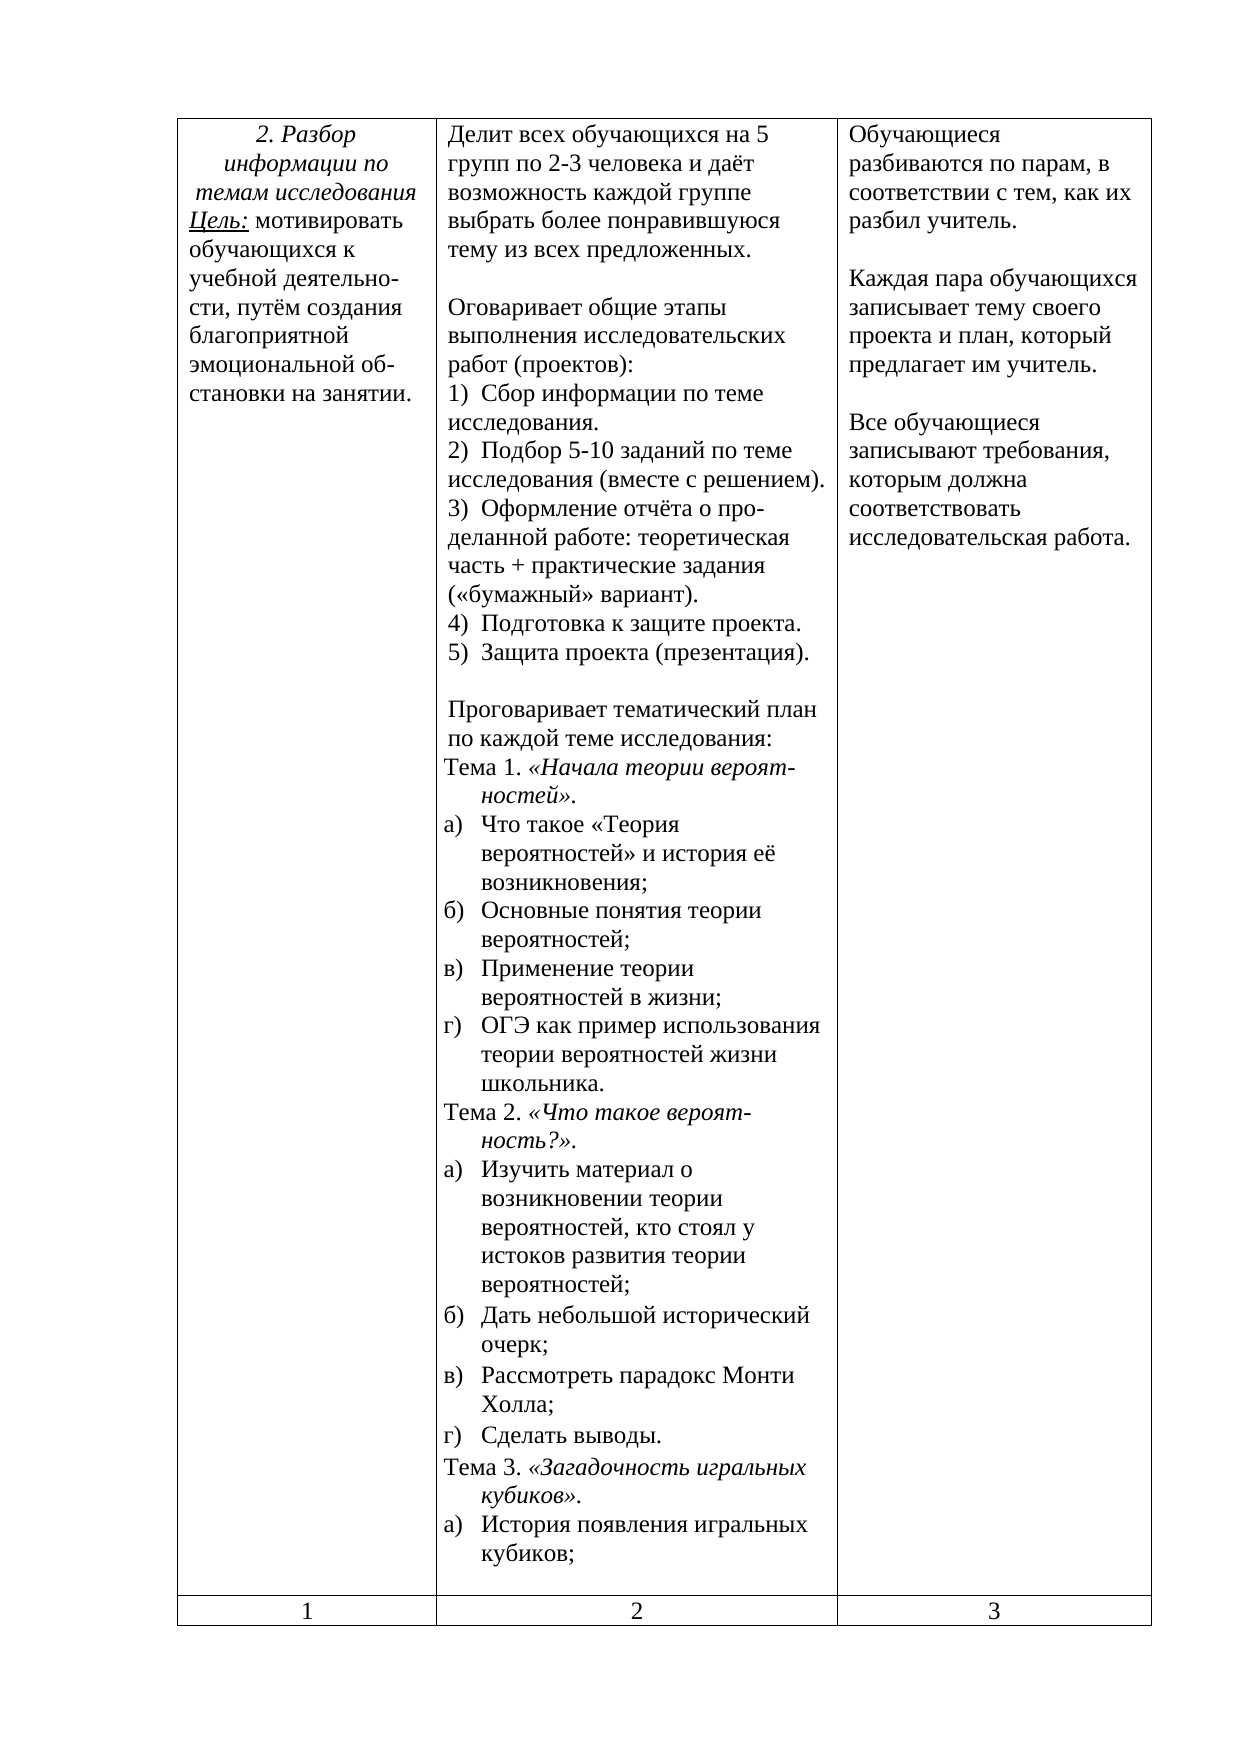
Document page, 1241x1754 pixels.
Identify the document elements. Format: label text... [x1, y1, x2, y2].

table_cell 2 [437, 1596, 837, 1625]
table_cell Обучающиеся разбиваются по парам, в соответствии с тем, как их разбил учитель. Каждая пара обучающихся записывает тему своего проекта и план, который предлагает им учитель. Все обучающиеся записывают требования, которым должна соответствовать исследовательская работа. [838, 119, 1151, 1595]
table_cell Делит всех обучающихся на 5 групп по 2-3 человека и даёт возможность каждой группе выбрать более понравившуюся тему из всех предложенных. Оговаривает общие этапы выполнения исследовательских работ (проектов): Сбор информации по теме исследования. Подбор 5-10 заданий по теме исследования (вместе с решением). Оформление отчёта о проделанной работе: теоретическая часть + практические задания («бумажный» вариант). Подготовка к защите проекта. Защита проекта (презентация). Проговаривает тематический план по каждой теме исследования: Тема 1. «Начала теории вероятностей». Что такое «Теория вероятностей» и история её возникновения; Основные понятия теории вероятностей; Применение теории вероятностей в жизни; ОГЭ как пример использования теории вероятностей жизни школьника. Тема 2. «Что такое вероятность?». Изучить материал о возникновении теории вероятностей, кто стоял у истоков развития теории вероятностей; Дать небольшой исторический очерк; Рассмотреть парадокс Монти Холла; Сделать выводы. Тема 3. «Загадочность игральных кубиков». История появления игральных кубиков; [437, 119, 837, 1595]
table_cell 2. Разбор информации по темам исследования Цель: мотивировать обучающихся к учебной деятельности, путём создания благоприятной эмоциональной обстановки на занятии. [178, 119, 436, 1595]
table_cell 1 [178, 1596, 436, 1625]
table_cell 3 [838, 1596, 1151, 1625]
